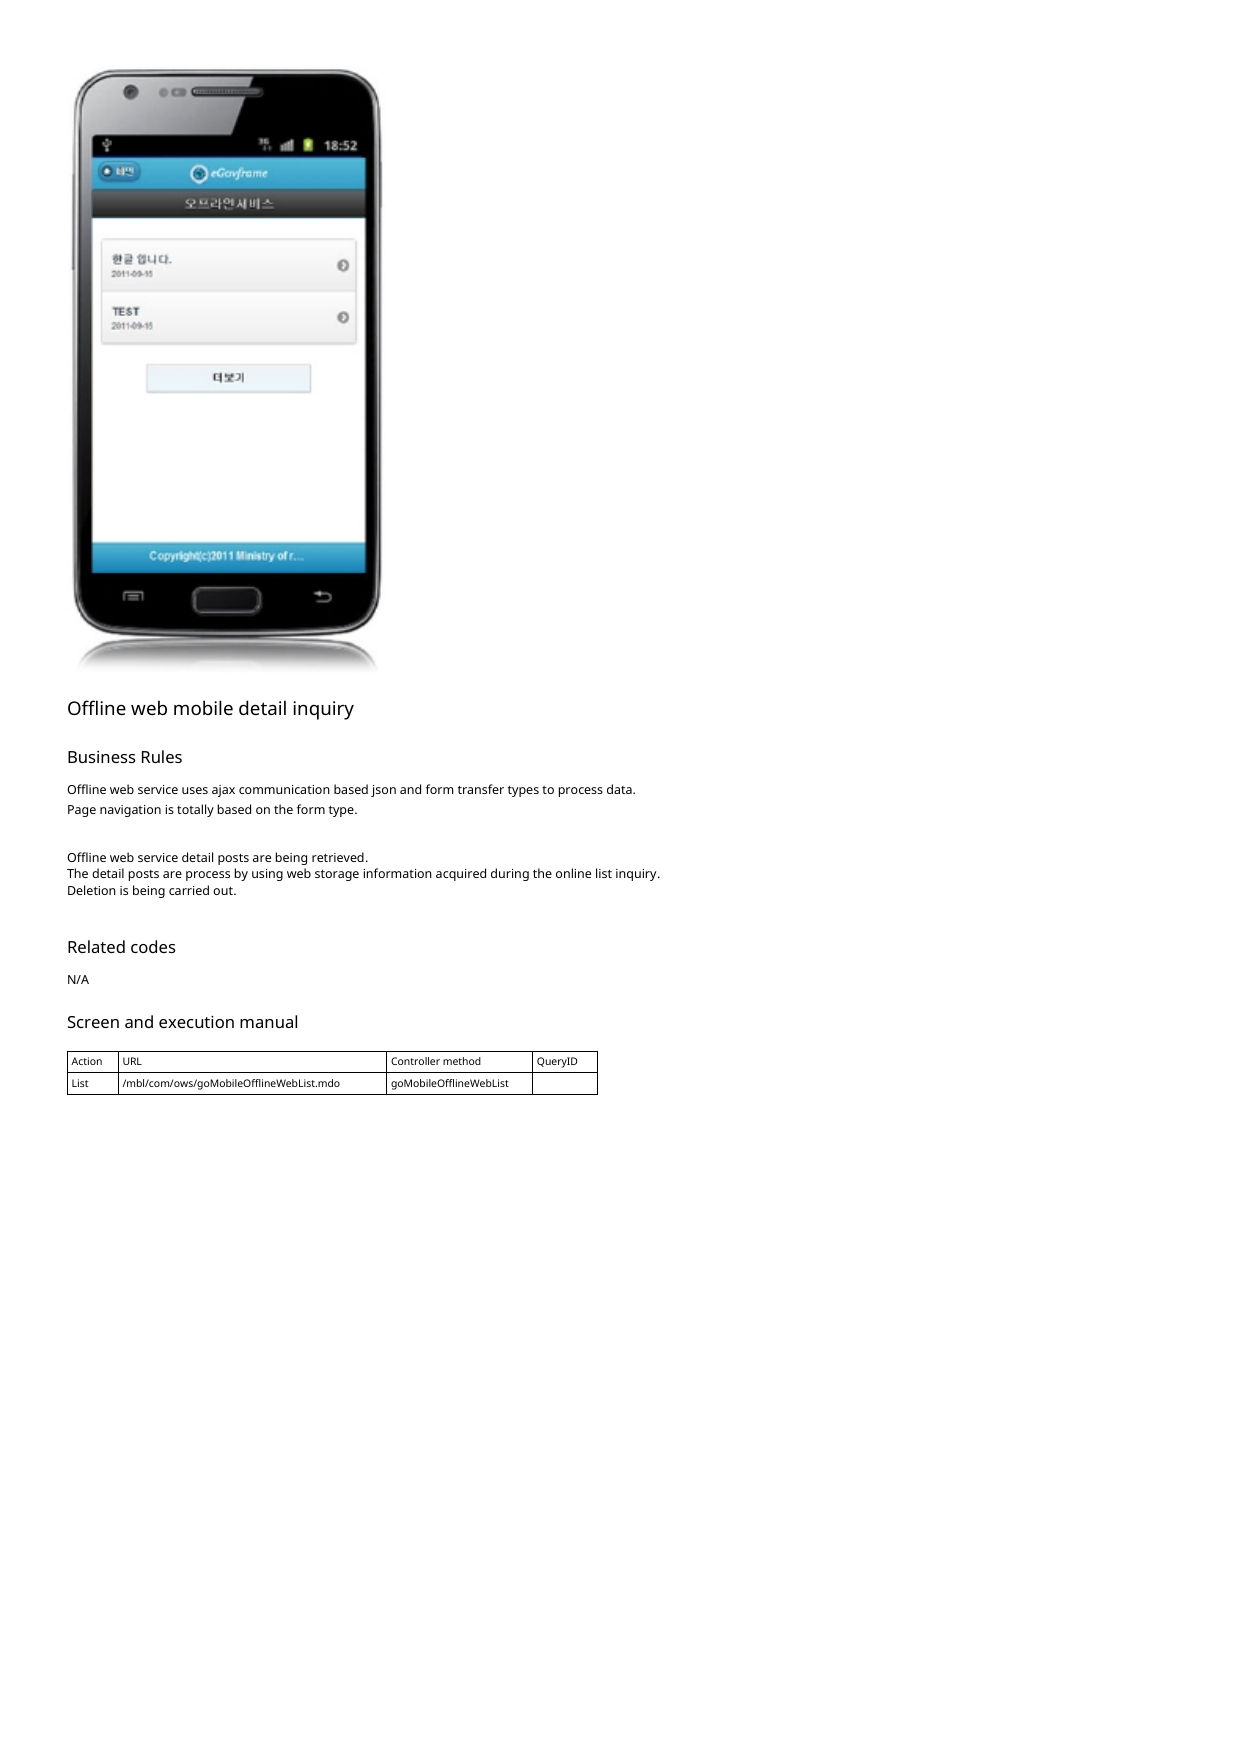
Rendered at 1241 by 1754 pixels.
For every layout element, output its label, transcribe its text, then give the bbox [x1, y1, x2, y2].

text Page navigation is totally based on the form type. [67, 801, 1182, 818]
text Deletion is being carried out. [67, 882, 1182, 899]
text Screen and execution manual [67, 1015, 1182, 1032]
text Offline web service detail posts are being retrieved. [67, 849, 1182, 865]
text Offline web mobile detail inquiry [67, 700, 1182, 720]
text The detail posts are process by using web storage information acquired during the online list inquiry. [67, 865, 1182, 882]
text Offline web service uses ajax communication based json and form transfer types to process data. [67, 767, 1182, 801]
text N/A [67, 957, 1182, 991]
text Related codes [67, 940, 1182, 957]
text Business Rules [67, 750, 1182, 767]
picture [68, 65, 387, 674]
